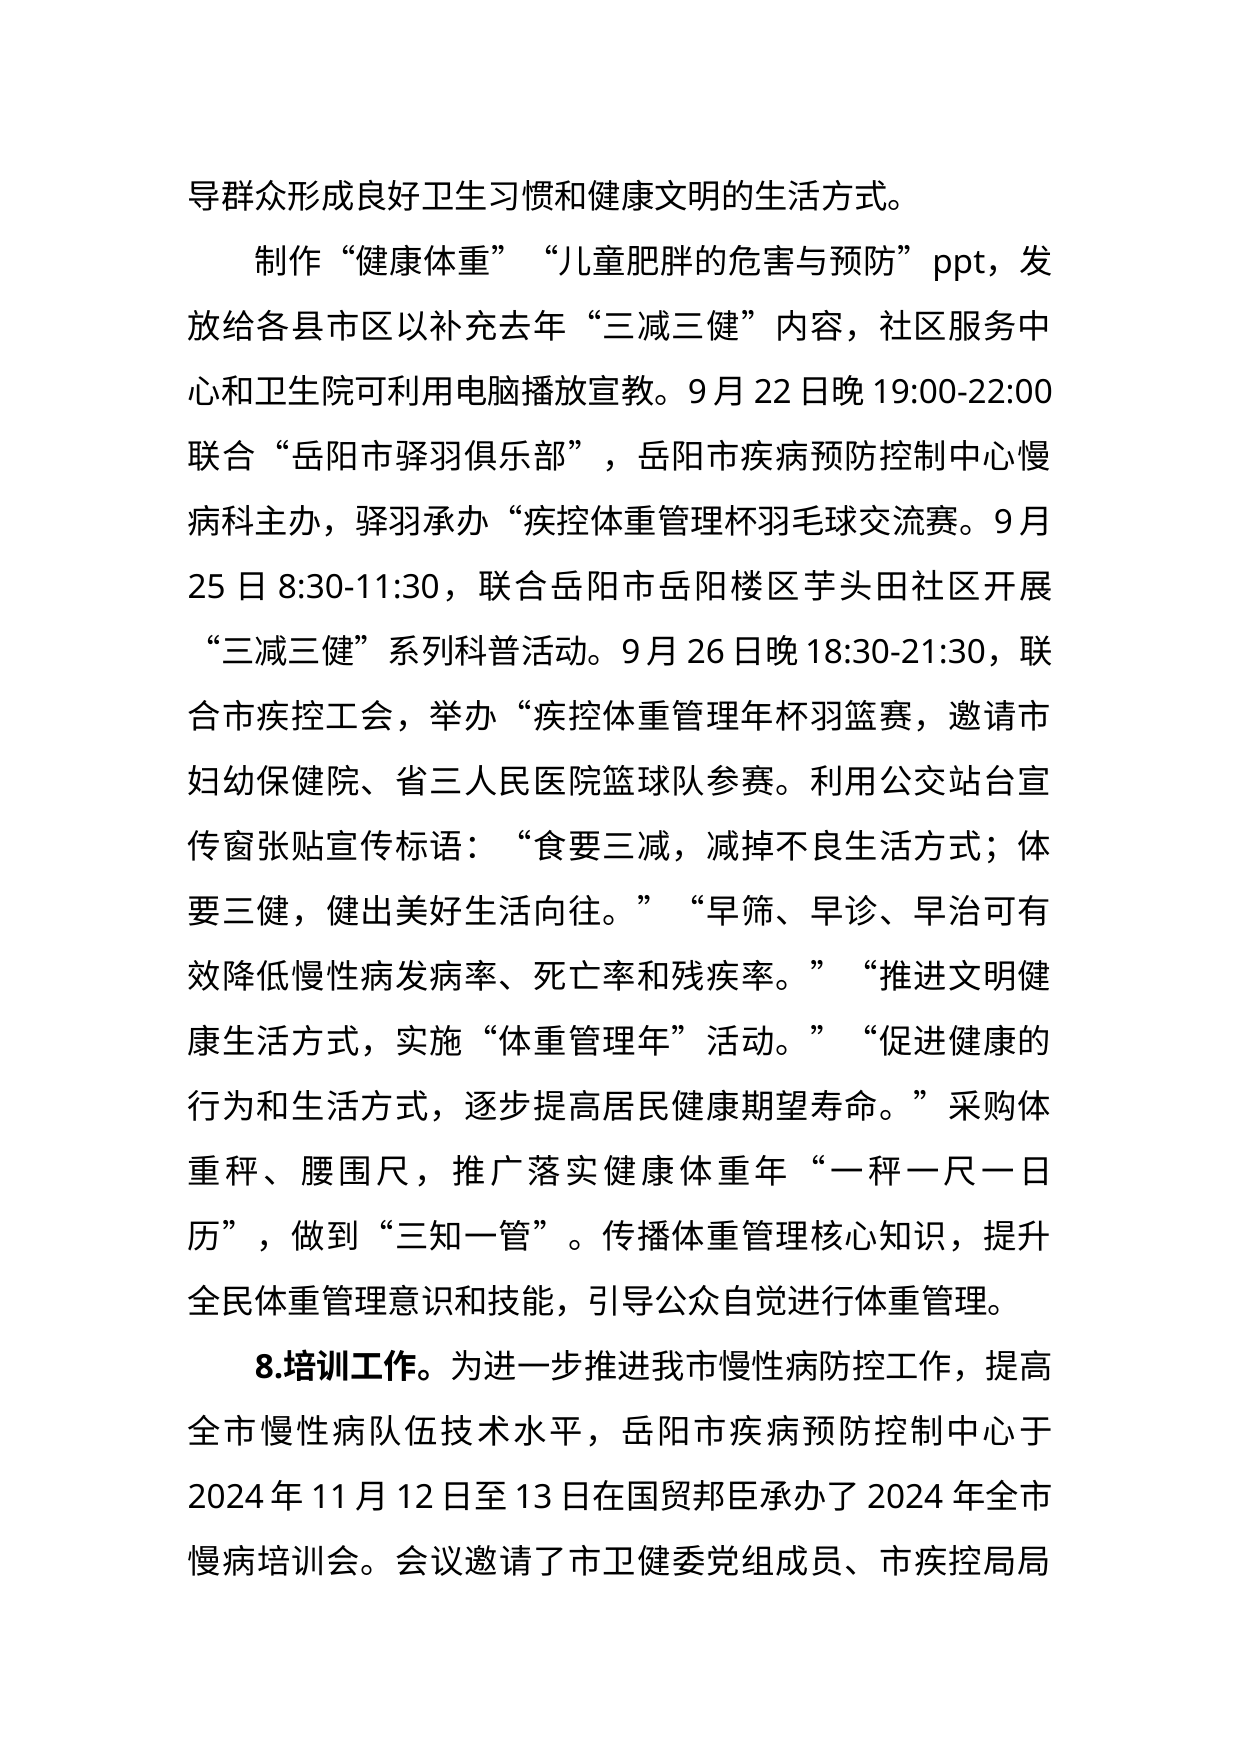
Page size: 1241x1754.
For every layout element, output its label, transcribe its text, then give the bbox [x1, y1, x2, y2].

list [187, 1332, 1053, 1592]
text 制作“健康体重”“儿童肥胖的危害与预防”ppt，发放给各县市区以补充去年“三减三健”内容，社区服务中心和卫生院可利用电脑播放宣教。9月22日晚19:00-22:00联合“岳阳市驿羽俱乐部”，岳阳市疾病预防控制中心慢病科主办，驿羽承办“疾控体重管理杯羽毛球交流赛。9月25日8:30-11:30，联合岳阳市岳阳楼区芋头田社区开展“三减三健”系列科普活动。9月26日晚18:30-21:30，联合市疾控工会，举办“疾控体重管理年杯羽篮赛，邀请市妇幼保健院、省三人民医院篮球队参赛。利用公交站台宣传窗张贴宣传标语：“食要三减，减掉不良生活方式；体要三健，健出美好生活向往。”“早筛、早诊、早治可有效降低慢性病发病率、死亡率和残疾率。”“推进文明健康生活方式，实施“体重管理年”活动。”“促进健康的行为和生活方式，逐步提高居民健康期望寿命。”采购体重秤、腰围尺，推广落实健康体重年“一秤一尺一日历”，做到“三知一管”。传播体重管理核心知识，提升全民体重管理意识和技能，引导公众自觉进行体重管理。 [187, 227, 1053, 1332]
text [187, 162, 1053, 227]
